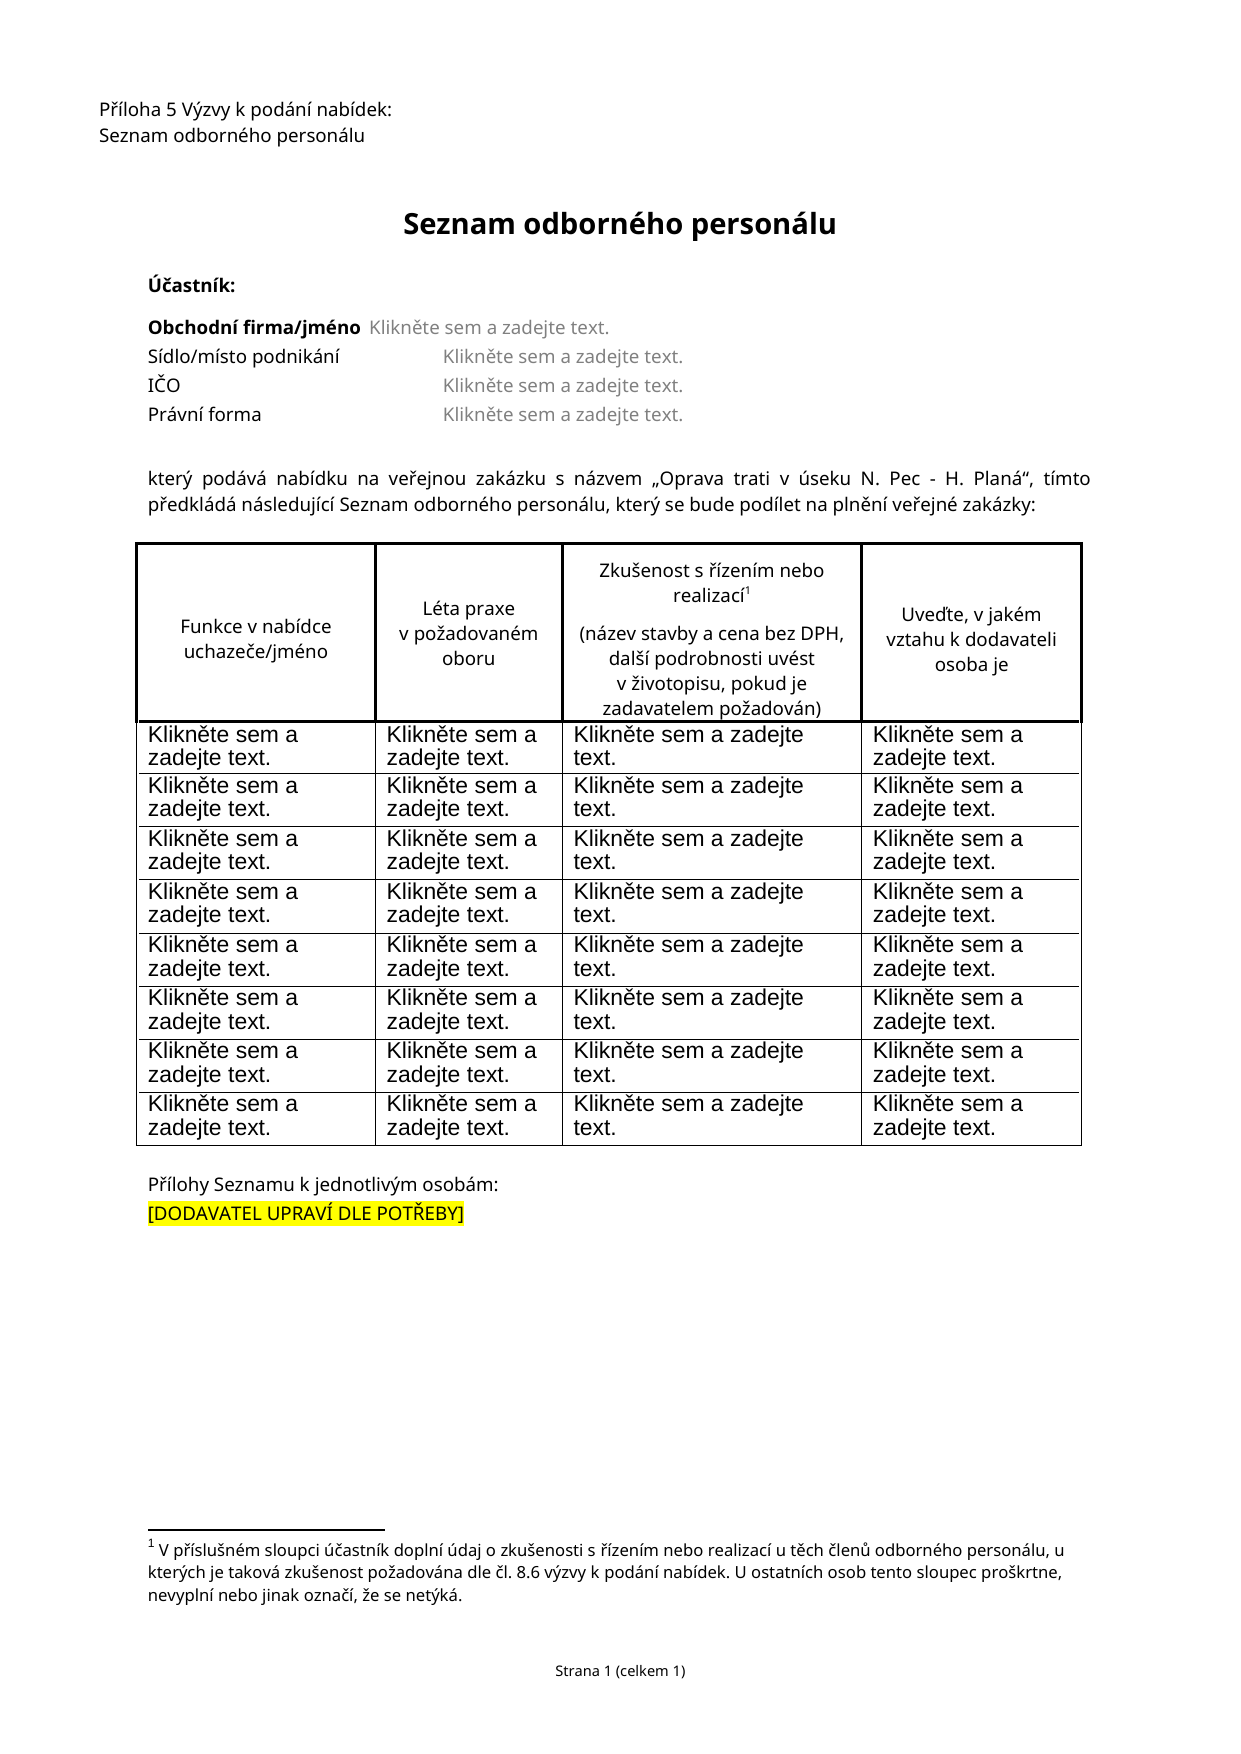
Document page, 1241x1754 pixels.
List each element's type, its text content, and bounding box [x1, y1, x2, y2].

title Seznam odborného personálu [148, 203, 1093, 243]
table_header Uveďte, v jakém vztahu k dodavateli osoba je [863, 545, 1080, 720]
text IČO [148, 369, 1093, 398]
table_header Zkušenost s řízením nebo realizací (název stavby a cena bez DPH, další podrobnosti uvést v životopisu, pokud je zadavatelem požadován) [564, 545, 860, 720]
text který podává nabídku na veřejnou zakázku s názvem „Oprava trati v úseku N. Pec - H. Planá“, tímto předkládá následující Seznam odborného personálu, který se bude podílet na plnění veřejné zakázky: [148, 465, 1093, 516]
text Právní forma [148, 398, 1093, 427]
table_header Léta praxe v požadovaném oboru [377, 545, 561, 720]
text Obchodní firma/jméno [148, 311, 1093, 340]
text Sídlo/místo podnikání [148, 340, 1093, 369]
text [DODAVATEL UPRAVÍ DLE POTŘEBY] [148, 1197, 1092, 1226]
text Přílohy Seznamu k jednotlivým osobám: [148, 1172, 1093, 1197]
text Účastník: [148, 268, 1093, 299]
table_header Funkce v nabídce uchazeče/jméno [138, 545, 374, 720]
